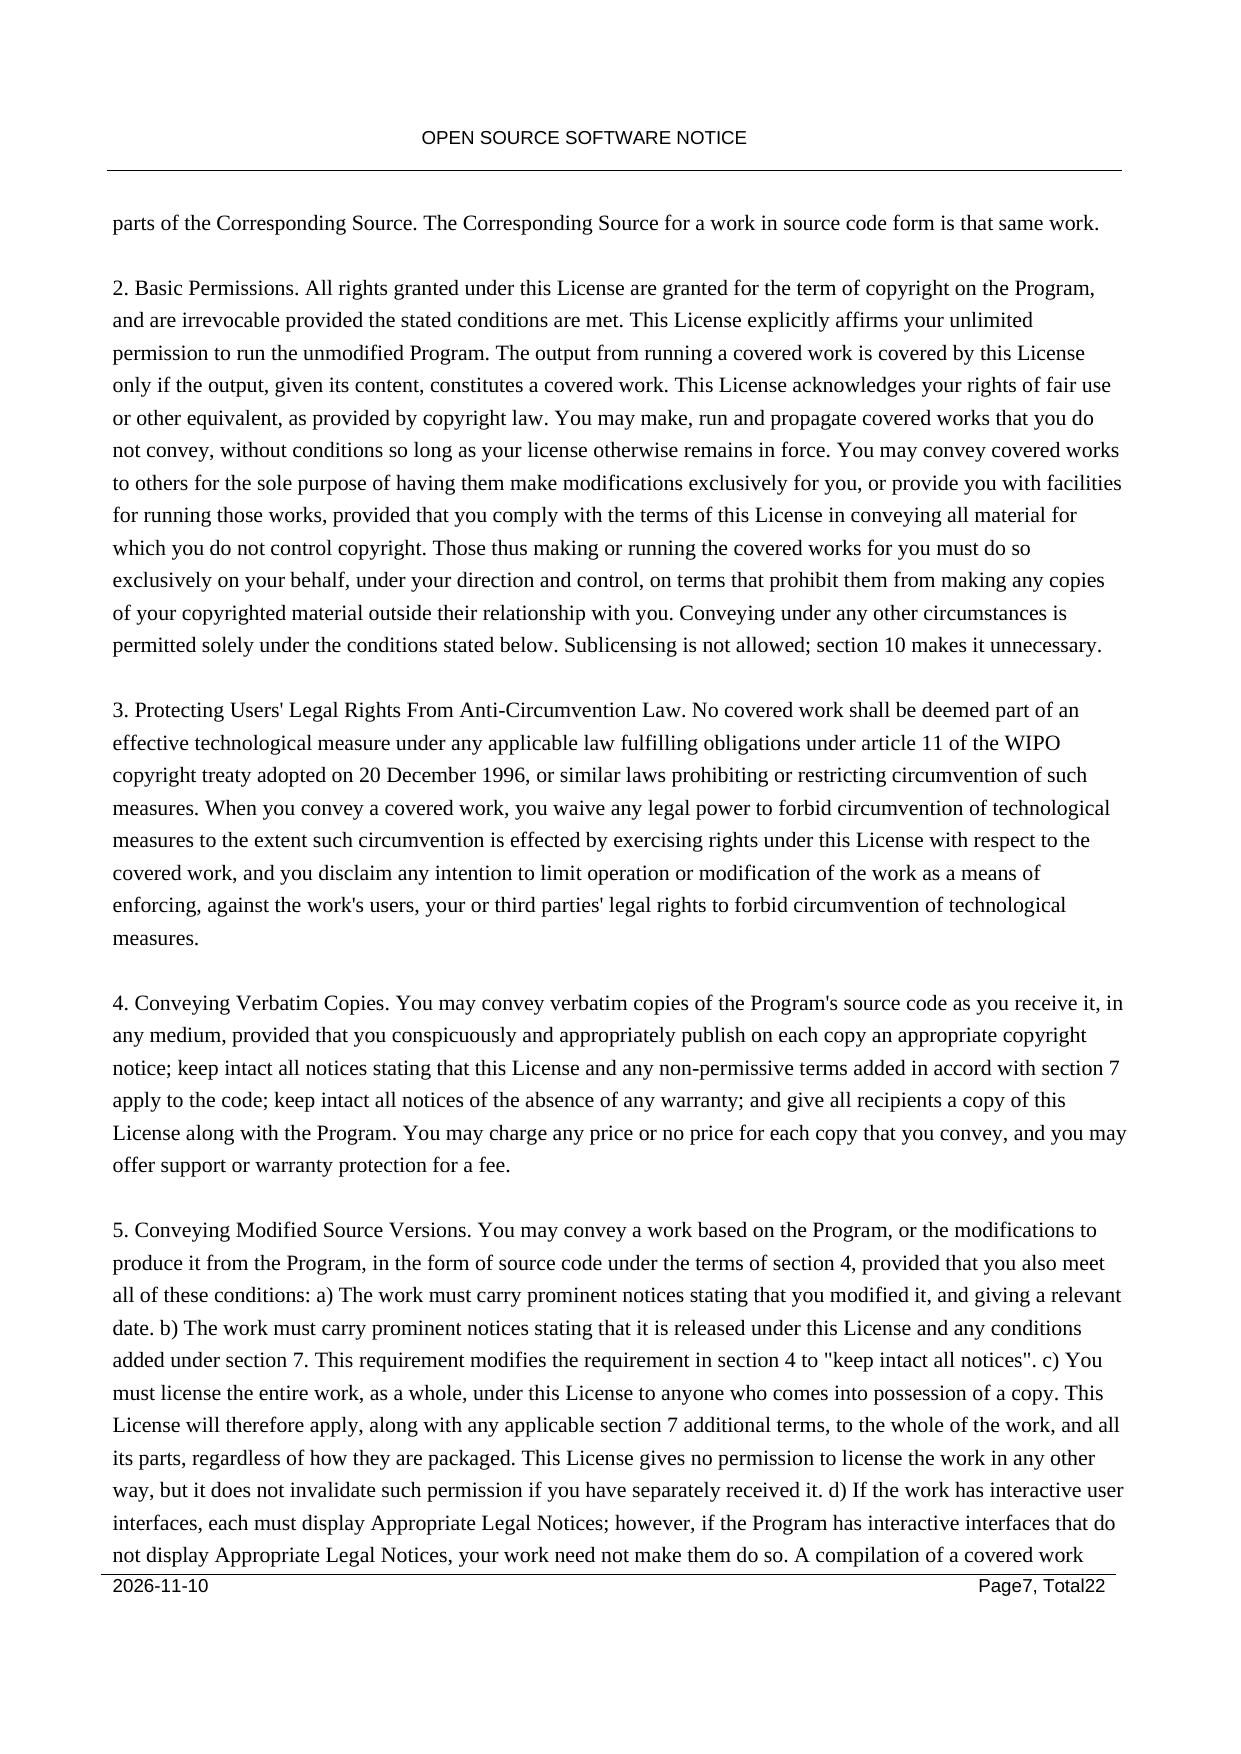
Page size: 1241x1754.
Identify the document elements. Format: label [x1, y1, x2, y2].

text [112, 206, 1128, 1571]
